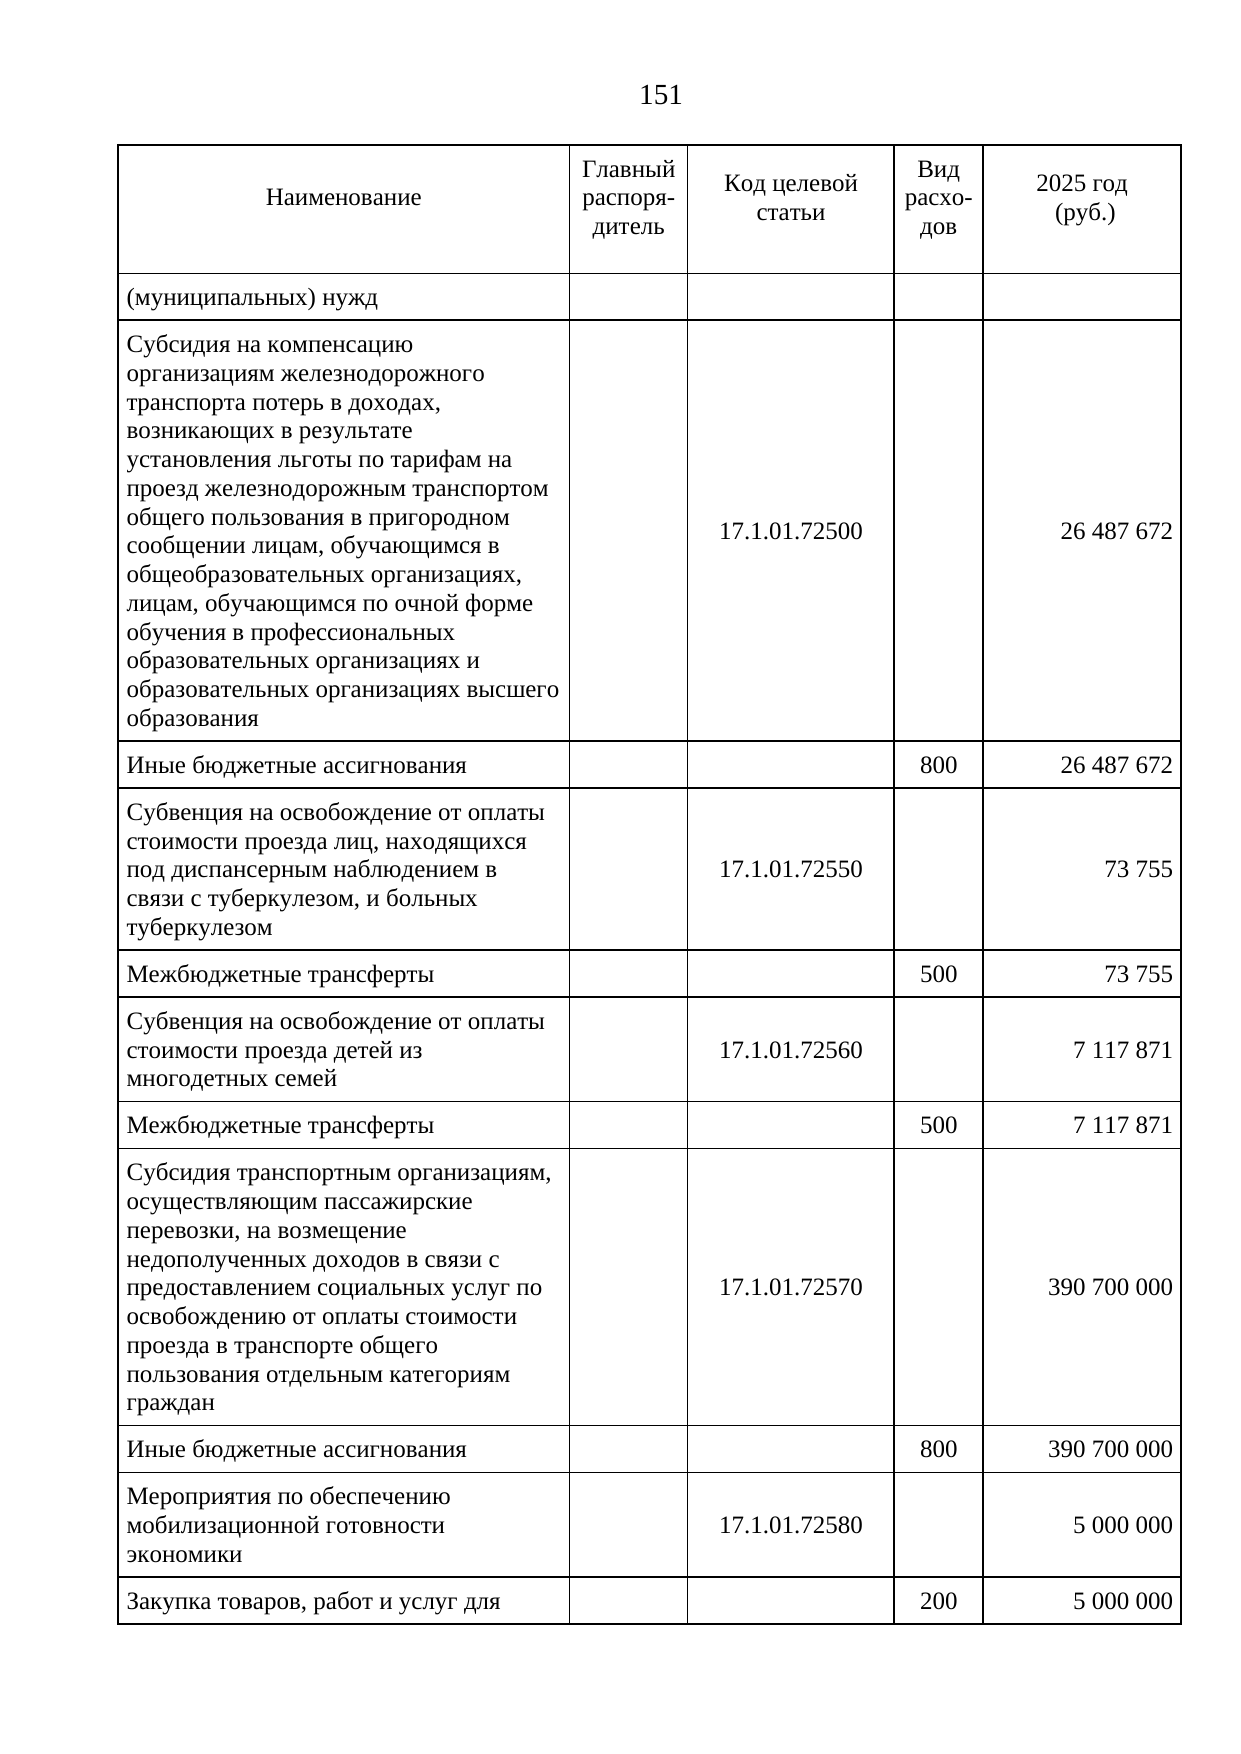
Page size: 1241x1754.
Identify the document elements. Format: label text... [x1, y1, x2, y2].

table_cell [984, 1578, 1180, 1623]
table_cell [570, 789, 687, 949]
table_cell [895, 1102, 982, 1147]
table_header Вид расхо- дов [895, 146, 982, 272]
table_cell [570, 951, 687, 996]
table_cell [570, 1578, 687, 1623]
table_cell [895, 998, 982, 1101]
table_header Код целевой статьи [688, 146, 893, 272]
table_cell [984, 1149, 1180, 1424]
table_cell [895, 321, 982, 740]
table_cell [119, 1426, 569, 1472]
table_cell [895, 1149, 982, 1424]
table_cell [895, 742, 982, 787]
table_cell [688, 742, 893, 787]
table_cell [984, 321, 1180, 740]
table_header Главный распоря-дитель [570, 146, 687, 272]
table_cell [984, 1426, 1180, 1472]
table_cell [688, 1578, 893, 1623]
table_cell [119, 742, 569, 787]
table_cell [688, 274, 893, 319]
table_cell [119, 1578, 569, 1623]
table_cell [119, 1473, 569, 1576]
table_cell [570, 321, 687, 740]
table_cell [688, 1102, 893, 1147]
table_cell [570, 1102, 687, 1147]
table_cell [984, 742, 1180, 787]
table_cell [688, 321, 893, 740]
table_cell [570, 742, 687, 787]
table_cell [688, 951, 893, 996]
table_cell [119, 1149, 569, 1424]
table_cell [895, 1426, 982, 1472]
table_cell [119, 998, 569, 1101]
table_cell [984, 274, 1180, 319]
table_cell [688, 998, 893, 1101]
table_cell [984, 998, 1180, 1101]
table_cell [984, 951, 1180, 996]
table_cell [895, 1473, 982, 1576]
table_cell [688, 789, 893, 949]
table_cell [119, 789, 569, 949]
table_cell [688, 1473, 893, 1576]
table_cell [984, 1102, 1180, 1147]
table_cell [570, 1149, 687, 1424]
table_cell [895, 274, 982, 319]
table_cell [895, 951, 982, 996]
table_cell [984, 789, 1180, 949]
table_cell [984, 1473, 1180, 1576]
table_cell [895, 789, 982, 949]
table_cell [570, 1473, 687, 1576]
table_header Наименование [119, 146, 569, 272]
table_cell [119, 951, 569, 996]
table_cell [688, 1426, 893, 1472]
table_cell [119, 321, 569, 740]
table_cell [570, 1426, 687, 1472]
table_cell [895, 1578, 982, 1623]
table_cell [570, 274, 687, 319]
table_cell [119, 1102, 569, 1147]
table_header 2025 год (руб.) [984, 146, 1180, 272]
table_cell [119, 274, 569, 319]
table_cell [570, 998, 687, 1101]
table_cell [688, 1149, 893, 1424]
